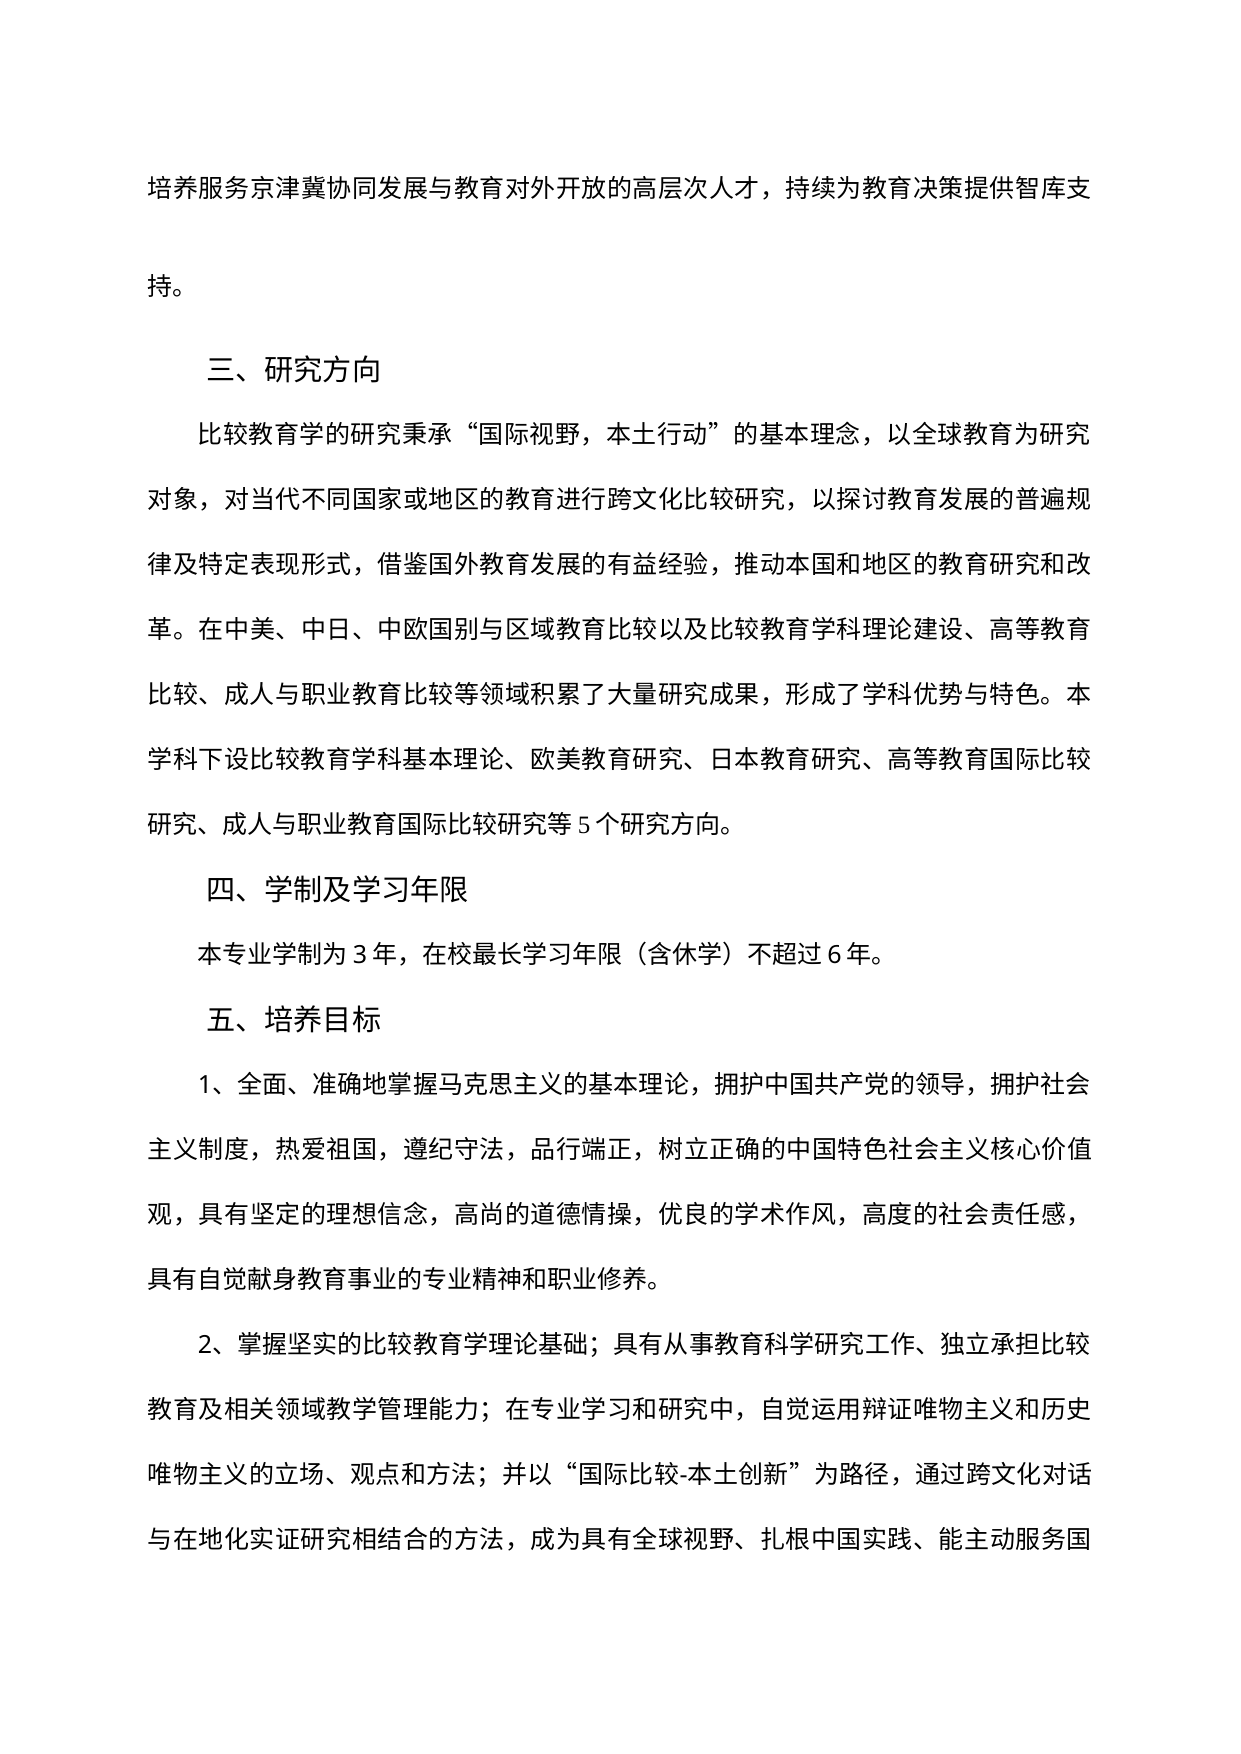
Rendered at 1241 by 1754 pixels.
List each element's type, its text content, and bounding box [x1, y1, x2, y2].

text 四、学制及学习年限 [148, 855, 1092, 920]
text 1、全面、准确地掌握马克思主义的基本理论，拥护中国共产党的领导，拥护社会主义制度，热爱祖国，遵纪守法，品行端正，树立正确的中国特色社会主义核心价值观，具有坚定的理想信念，高尚的道德情操，优良的学术作风，高度的社会责任感，具有自觉献身教育事业的专业精神和职业修养。 [148, 1050, 1092, 1310]
text 五、培养目标 [148, 985, 1092, 1050]
text 比较教育学的研究秉承“国际视野，本土行动”的基本理念，以全球教育为研究对象，对当代不同国家或地区的教育进行跨文化比较研究，以探讨教育发展的普遍规律及特定表现形式，借鉴国外教育发展的有益经验，推动本国和地区的教育研究和改革。在中美、中日、中欧国别与区域教育比较以及比较教育学科理论建设、高等教育比较、成人与职业教育比较等领域积累了大量研究成果，形成了学科优势与特色。本学科下设比较教育学科基本理论、欧美教育研究、日本教育研究、高等教育国际比较研究、成人与职业教育国际比较研究等5个研究方向。 [148, 400, 1092, 855]
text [148, 1310, 1092, 1570]
text 三、研究方向 [148, 335, 1092, 400]
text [148, 154, 1092, 317]
text 本专业学制为3年，在校最长学习年限（含休学）不超过6年。 [148, 920, 1092, 985]
